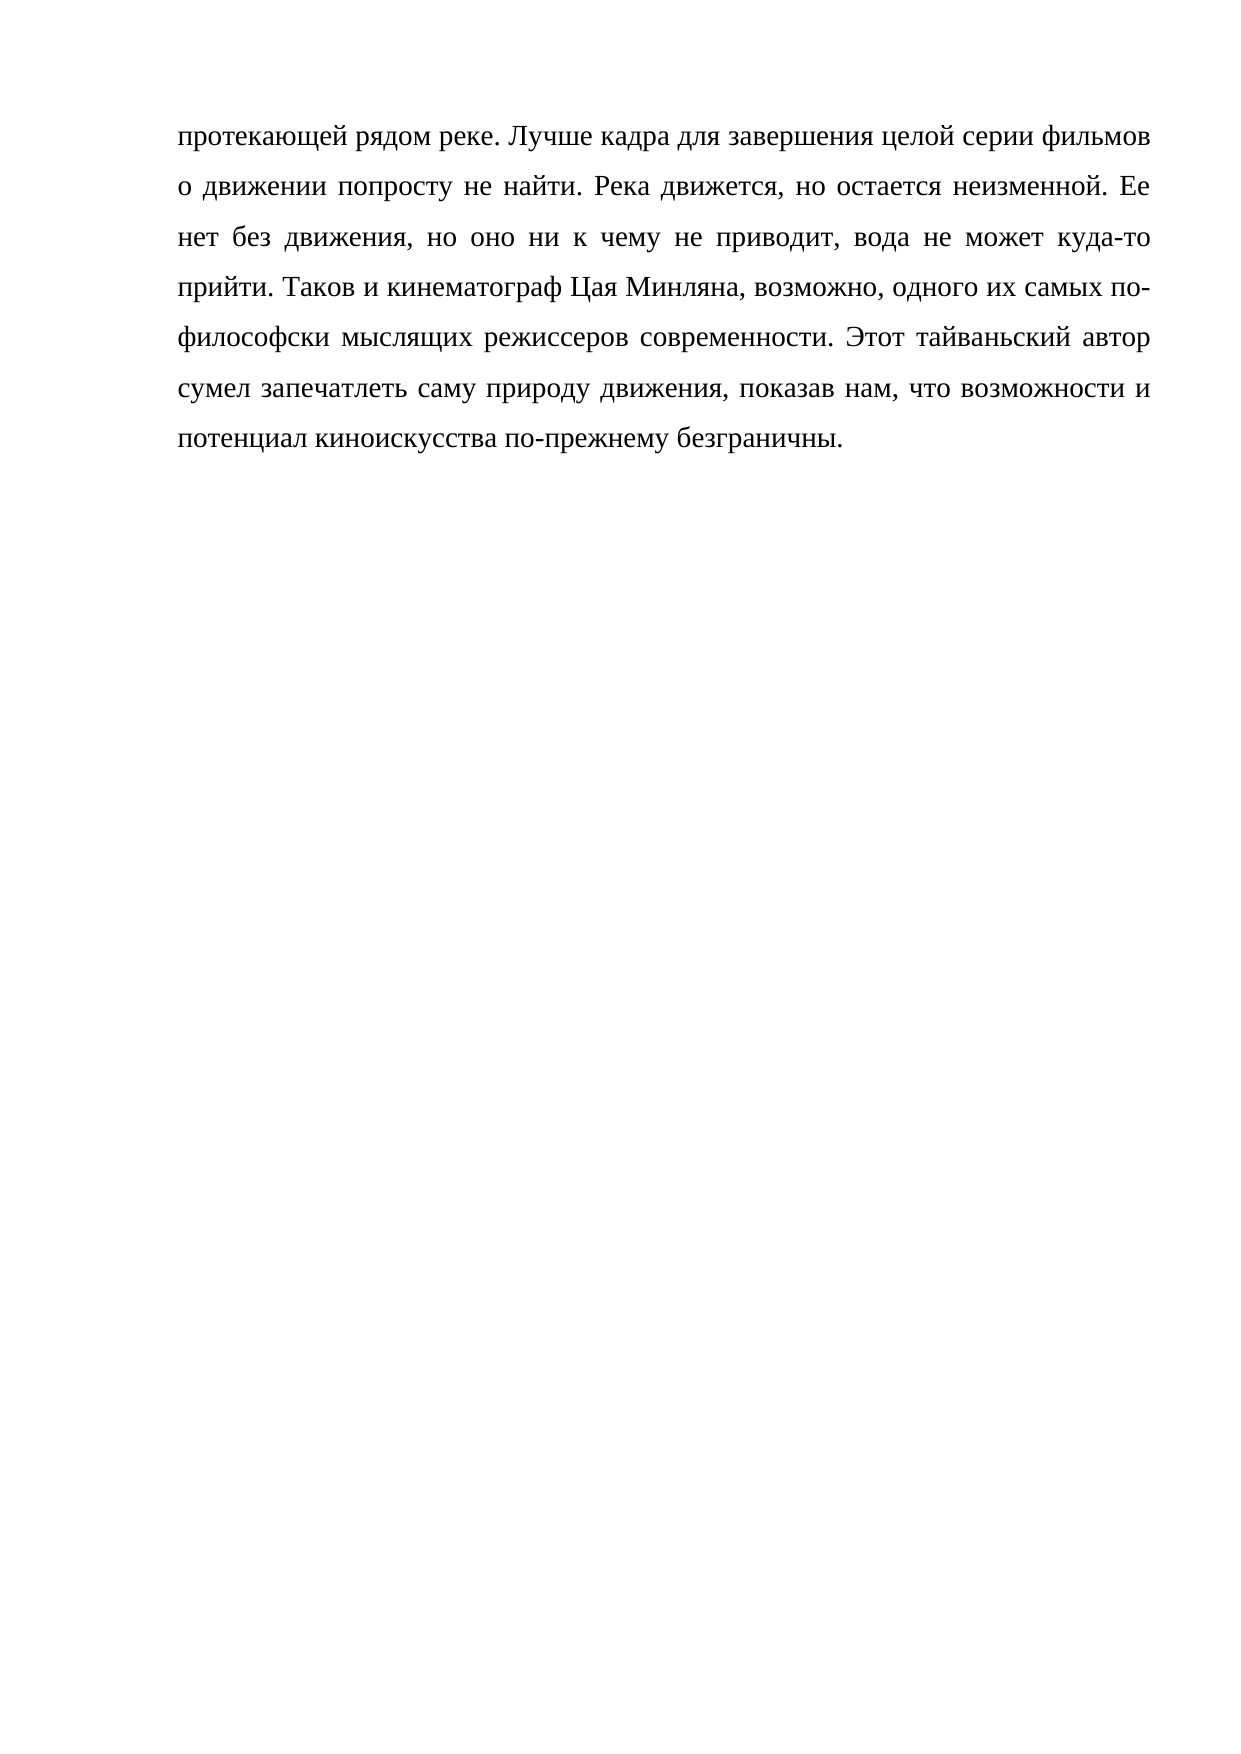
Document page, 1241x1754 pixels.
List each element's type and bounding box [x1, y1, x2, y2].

text [177, 118, 1152, 453]
